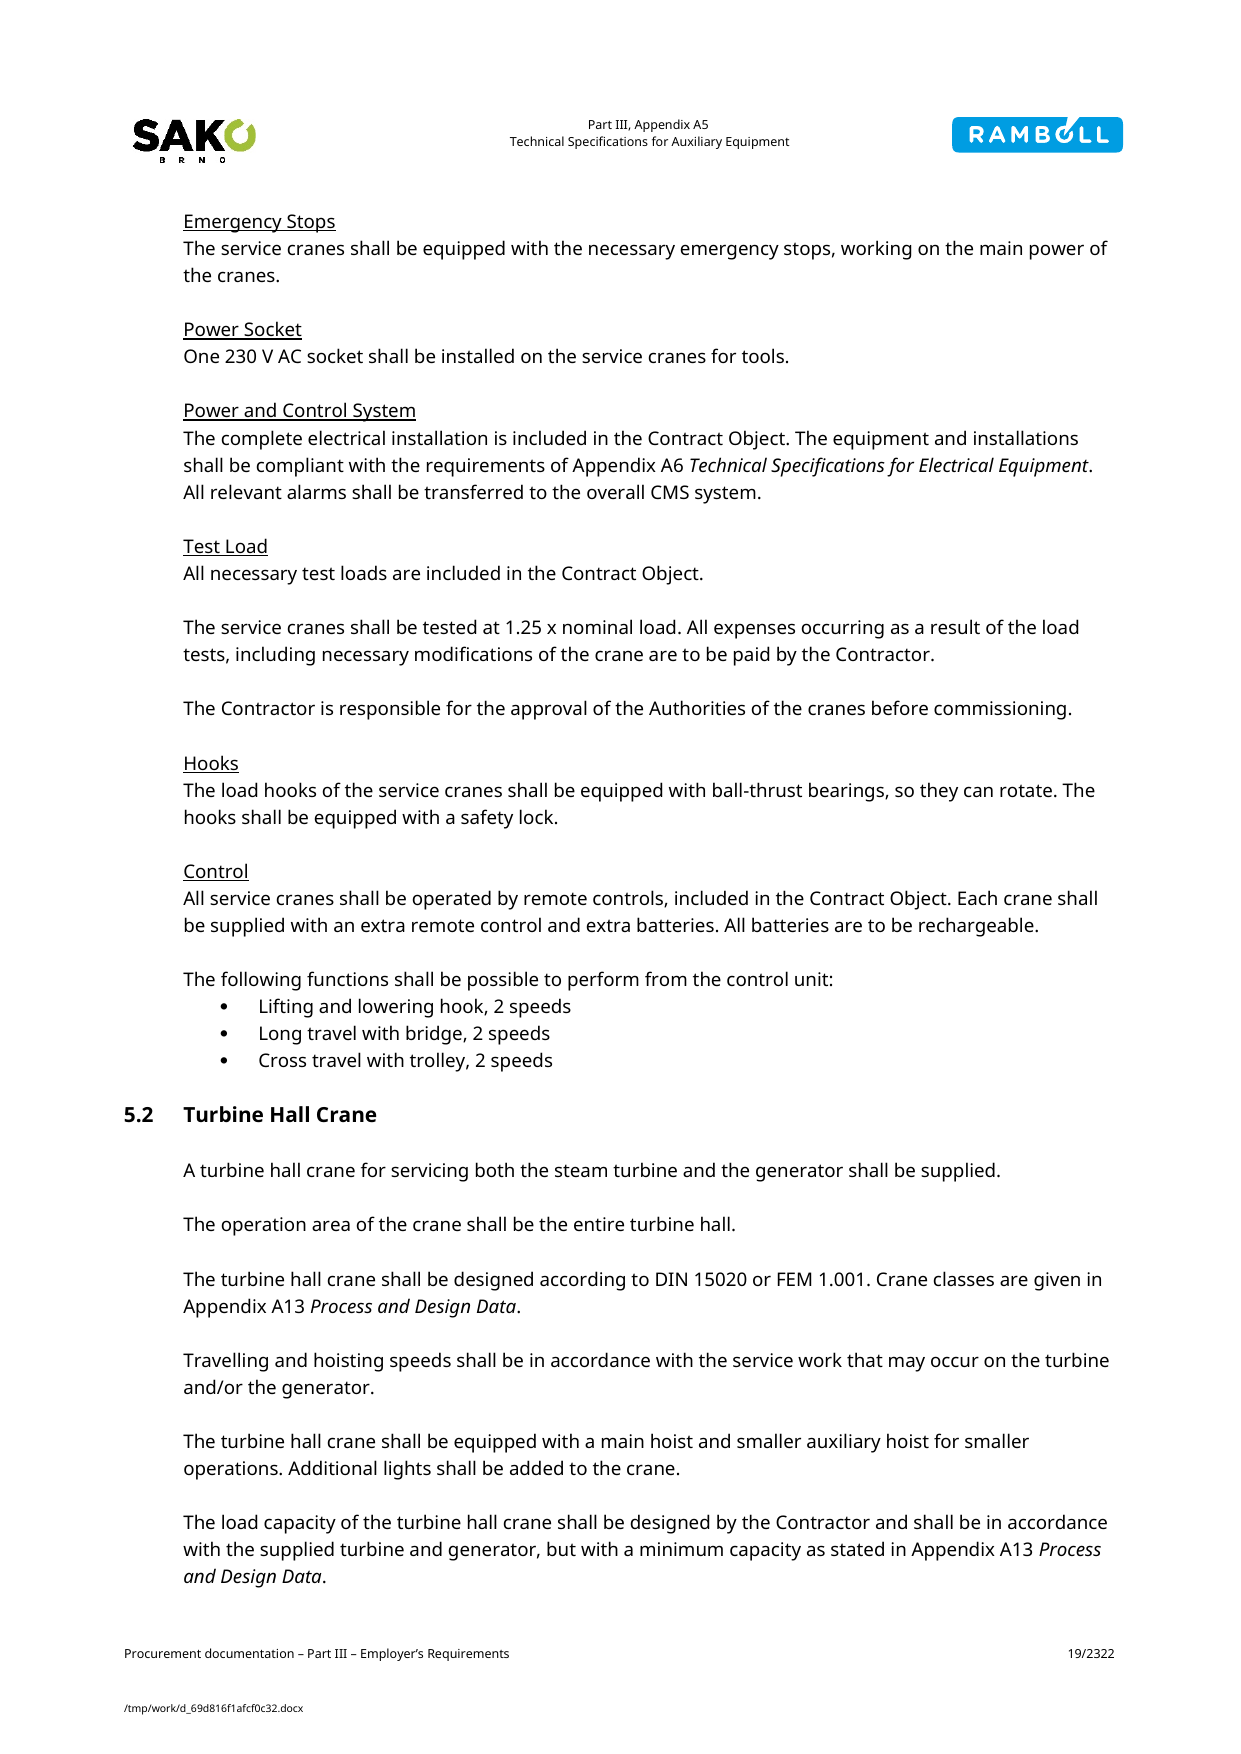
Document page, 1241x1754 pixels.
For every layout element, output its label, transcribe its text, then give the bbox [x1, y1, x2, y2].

text All necessary test loads are included in the Contract Object. [183, 559, 1116, 586]
text The operation area of the crane shall be the entire turbine hall. [183, 1210, 1116, 1237]
picture [132, 119, 256, 163]
text The load capacity of the turbine hall crane shall be designed by the Contractor and shall be in accordance with the supplied turbine and generator, but with a minimum capacity as stated in Appendix A13 Process and Design Data. [183, 1508, 1116, 1589]
text The load hooks of the service cranes shall be equipped with ball-thrust bearings, so they can rotate. The hooks shall be equipped with a safety lock. [183, 775, 1116, 829]
list Long travel with bridge, 2 speeds [221, 1019, 1116, 1046]
text The complete electrical installation is included in the Contract Object. The equipment and installations shall be compliant with the requirements of Appendix A6 Technical Specifications for Electrical Equipment. All relevant alarms shall be transferred to the overall CMS system. [183, 423, 1116, 504]
text All service cranes shall be operated by remote controls, included in the Contract Object. Each crane shall be supplied with an extra remote control and extra batteries. All batteries are to be rechargeable. [183, 884, 1116, 938]
text The service cranes shall be tested at 1.25 x nominal load. All expenses occurring as a result of the load tests, including necessary modifications of the crane are to be paid by the Contractor. [183, 613, 1116, 667]
text Control [183, 857, 1116, 884]
text One 230 V AC socket shall be installed on the service cranes for tools. [183, 342, 1116, 369]
text The service cranes shall be equipped with the necessary emergency stops, working on the main power of the cranes. [183, 234, 1116, 288]
text The Contractor is responsible for the approval of the Authorities of the cranes before commissioning. [183, 694, 1116, 721]
text The following functions shall be possible to perform from the control unit: [183, 965, 1116, 992]
subtitle Turbine Hall Crane [153, 1100, 1116, 1129]
text Power Socket [183, 315, 1116, 342]
list Lifting and lowering hook, 2 speeds [221, 992, 1116, 1019]
text Power and Control System [183, 396, 1116, 423]
text Test Load [183, 532, 1116, 559]
text Emergency Stops [183, 207, 1116, 234]
text The turbine hall crane shall be designed according to DIN 15020 or FEM 1.001. Crane classes are given in Appendix A13 Process and Design Data. [183, 1264, 1116, 1318]
text The turbine hall crane shall be equipped with a main hoist and smaller auxiliary hoist for smaller operations. Additional lights shall be added to the crane. [183, 1427, 1116, 1481]
text Hooks [183, 748, 1116, 775]
list Cross travel with trolley, 2 speeds [221, 1046, 1116, 1073]
text A turbine hall crane for servicing both the steam turbine and the generator shall be supplied. [183, 1156, 1116, 1183]
text Travelling and hoisting speeds shall be in accordance with the service work that may occur on the turbine and/or the generator. [183, 1346, 1116, 1400]
